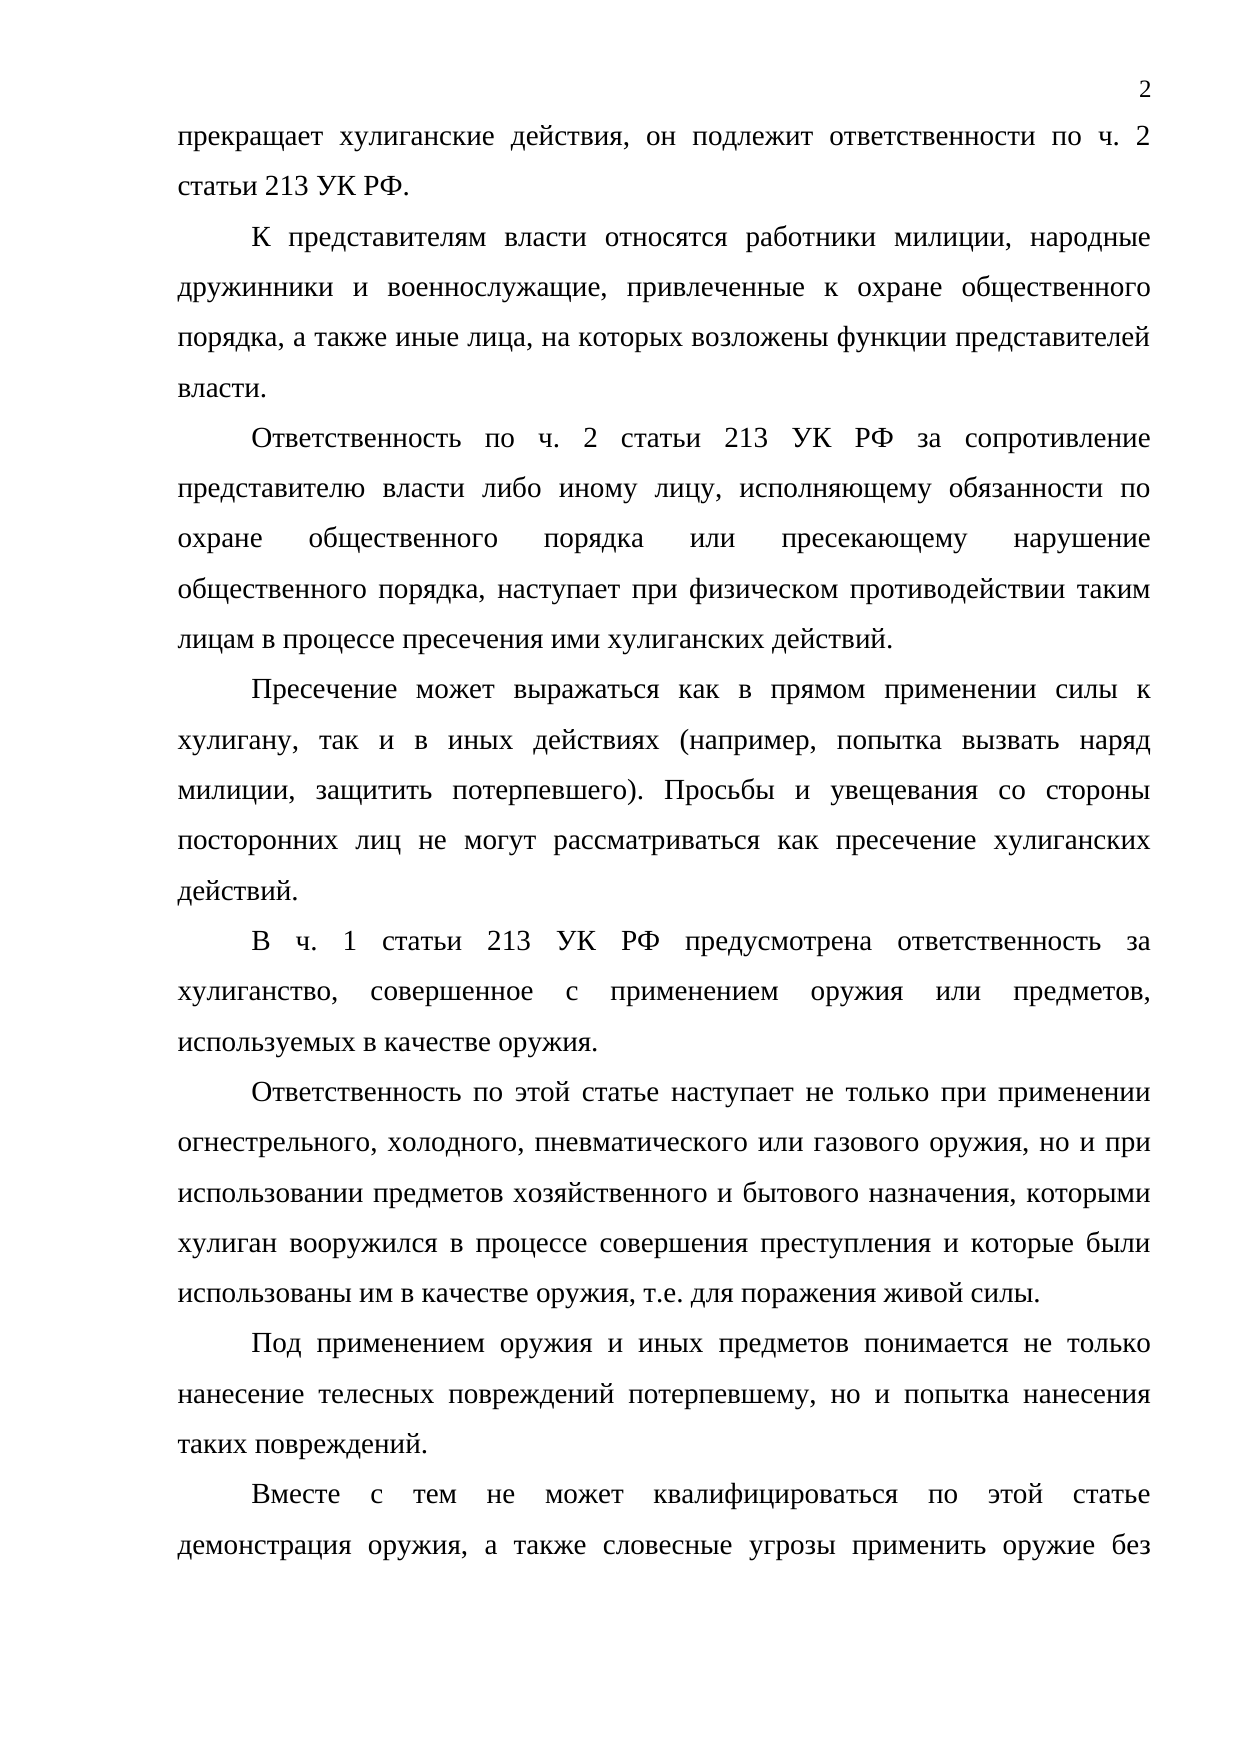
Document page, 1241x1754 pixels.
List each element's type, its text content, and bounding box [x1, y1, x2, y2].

text Ответственность по ч. 2 статьи 213 УК РФ за сопротивление представителю власти либо иному лицу, исполняющему обязанности по охране общественного порядка или пресекающему нарушение общественного порядка, наступает при физическом противодействии таким лицам в процессе пресечения ими хулиганских действий. [177, 420, 1152, 655]
text В ч. 1 статьи 213 УК РФ предусмотрена ответственность за хулиганство, совершенное с применением оружия или предметов, используемых в качестве оружия. [177, 923, 1152, 1057]
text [177, 1477, 1152, 1560]
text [177, 118, 1152, 202]
text К представителям власти относятся работники милиции, народные дружинники и военнослужащие, привлеченные к охране общественного порядка, а также иные лица, на которых возложены функции представителей власти. [177, 219, 1152, 403]
text Под применением оружия и иных предметов понимается не только нанесение телесных повреждений потерпевшему, но и попытка нанесения таких повреждений. [177, 1326, 1152, 1460]
text Ответственность по этой статье наступает не только при применении огнестрельного, холодного, пневматического или газового оружия, но и при использовании предметов хозяйственного и бытового назначения, которыми хулиган вооружился в процессе совершения преступления и которые были использованы им в качестве оружия, т.е. для поражения живой силы. [177, 1074, 1152, 1309]
text Пресечение может выражаться как в прямом применении силы к хулигану, так и в иных действиях (например, попытка вызвать наряд милиции, защитить потерпевшего). Просьбы и увещевания со стороны посторонних лиц не могут рассматриваться как пресечение хулиганских действий. [177, 672, 1152, 906]
